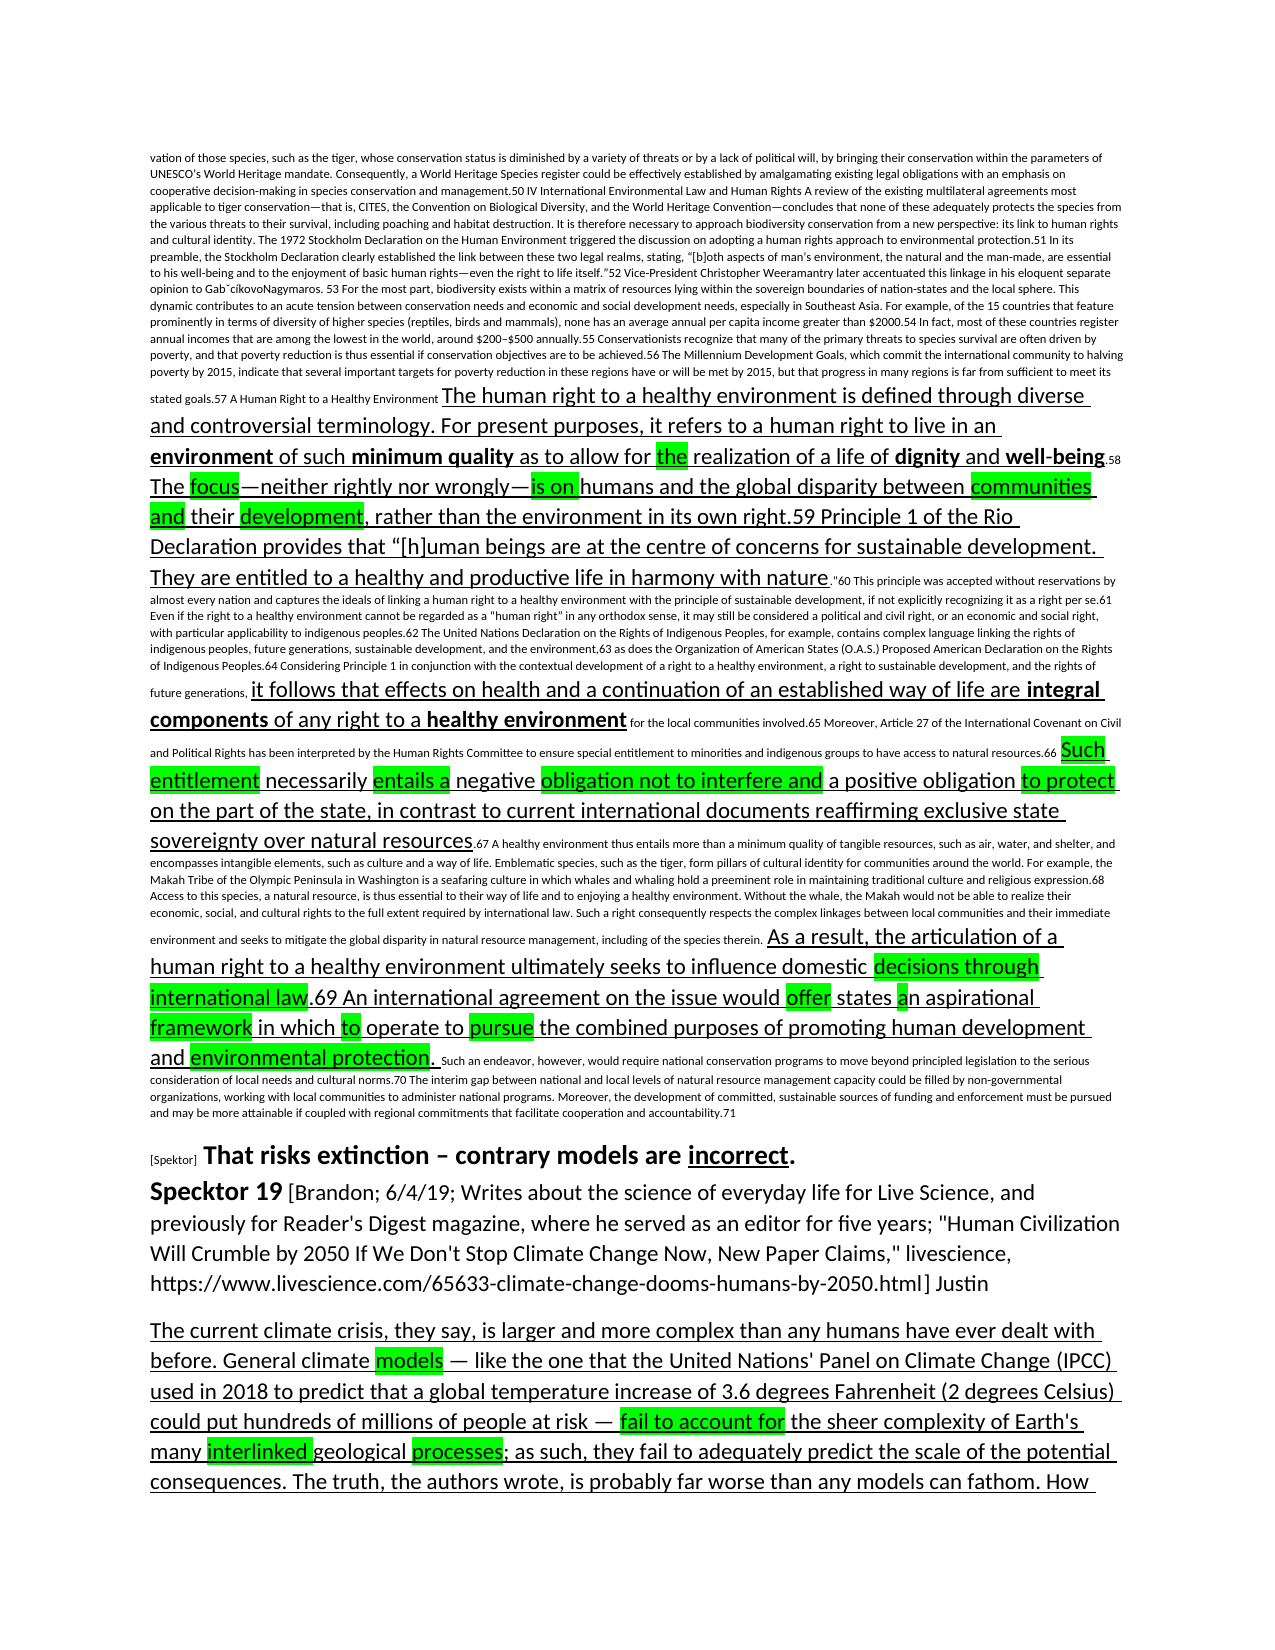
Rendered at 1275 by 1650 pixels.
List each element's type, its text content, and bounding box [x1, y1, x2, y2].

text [150, 1316, 1125, 1496]
subtitle [Spektor] That risks extinction – contrary models are incorrect. [150, 1138, 1125, 1171]
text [150, 150, 1125, 1121]
text Specktor 19 [Brandon; 6/4/19; Writes about the science of everyday life for Live Science, and previously for Reader's Digest magazine, where he served as an editor for five years; "Human Civilization Will Crumble by 2050 If We Don't Stop Climate Change Now, New Paper Claims," livescience, https://www.livescience.com/65633-climate-change-dooms-humans-by-2050.html] Justin [150, 1174, 1125, 1298]
